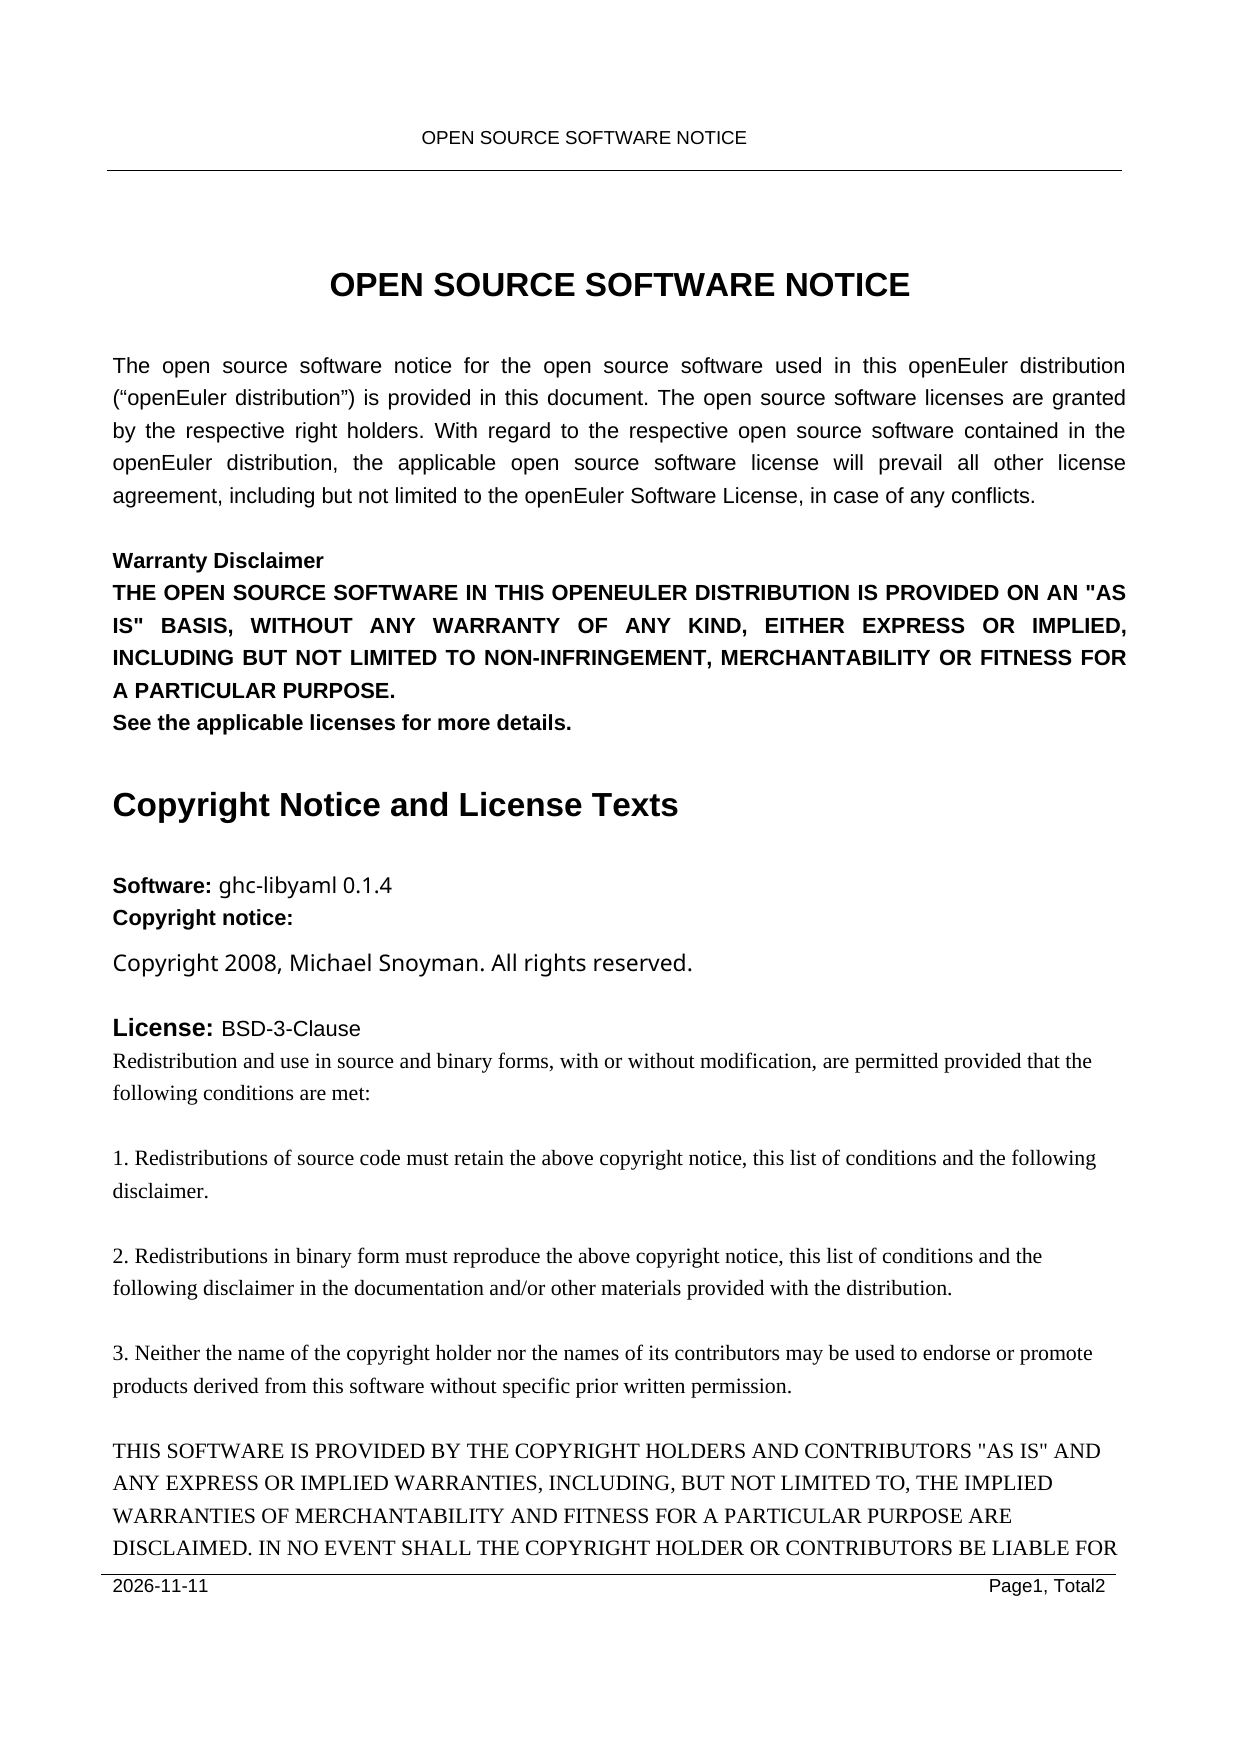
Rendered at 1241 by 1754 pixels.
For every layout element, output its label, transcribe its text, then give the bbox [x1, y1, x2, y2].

text OPEN SOURCE SOFTWARE NOTICE [112, 251, 1128, 316]
text Copyright 2008, Michael Snoyman. All rights reserved. [112, 947, 1128, 1012]
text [112, 1044, 1128, 1564]
text The open source software notice for the open source software used in this openEuler distribution (“openEuler distribution”) is provided in this document. The open source software licenses are granted by the respective right holders. With regard to the respective open source software contained in the openEuler distribution, the applicable open source software license will prevail all other license agreement, including but not limited to the openEuler Software License, in case of any conflicts. [112, 349, 1128, 511]
text THE OPEN SOURCE SOFTWARE IN THIS OPENEULER DISTRIBUTION IS PROVIDED ON AN "AS IS" BASIS, WITHOUT ANY WARRANTY OF ANY KIND, EITHER EXPRESS OR IMPLIED, INCLUDING BUT NOT LIMITED TO NON-INFRINGEMENT, MERCHANTABILITY OR FITNESS FOR A PARTICULAR PURPOSE. See the applicable licenses for more details. [112, 576, 1128, 739]
text Copyright notice: [112, 901, 1128, 934]
title Software: ghc-libyaml 0.1.4 [112, 869, 1128, 901]
text License: BSD-3-Clause [112, 1012, 1128, 1044]
text Copyright Notice and License Texts [112, 771, 1128, 836]
text Warranty Disclaimer [112, 544, 1128, 576]
